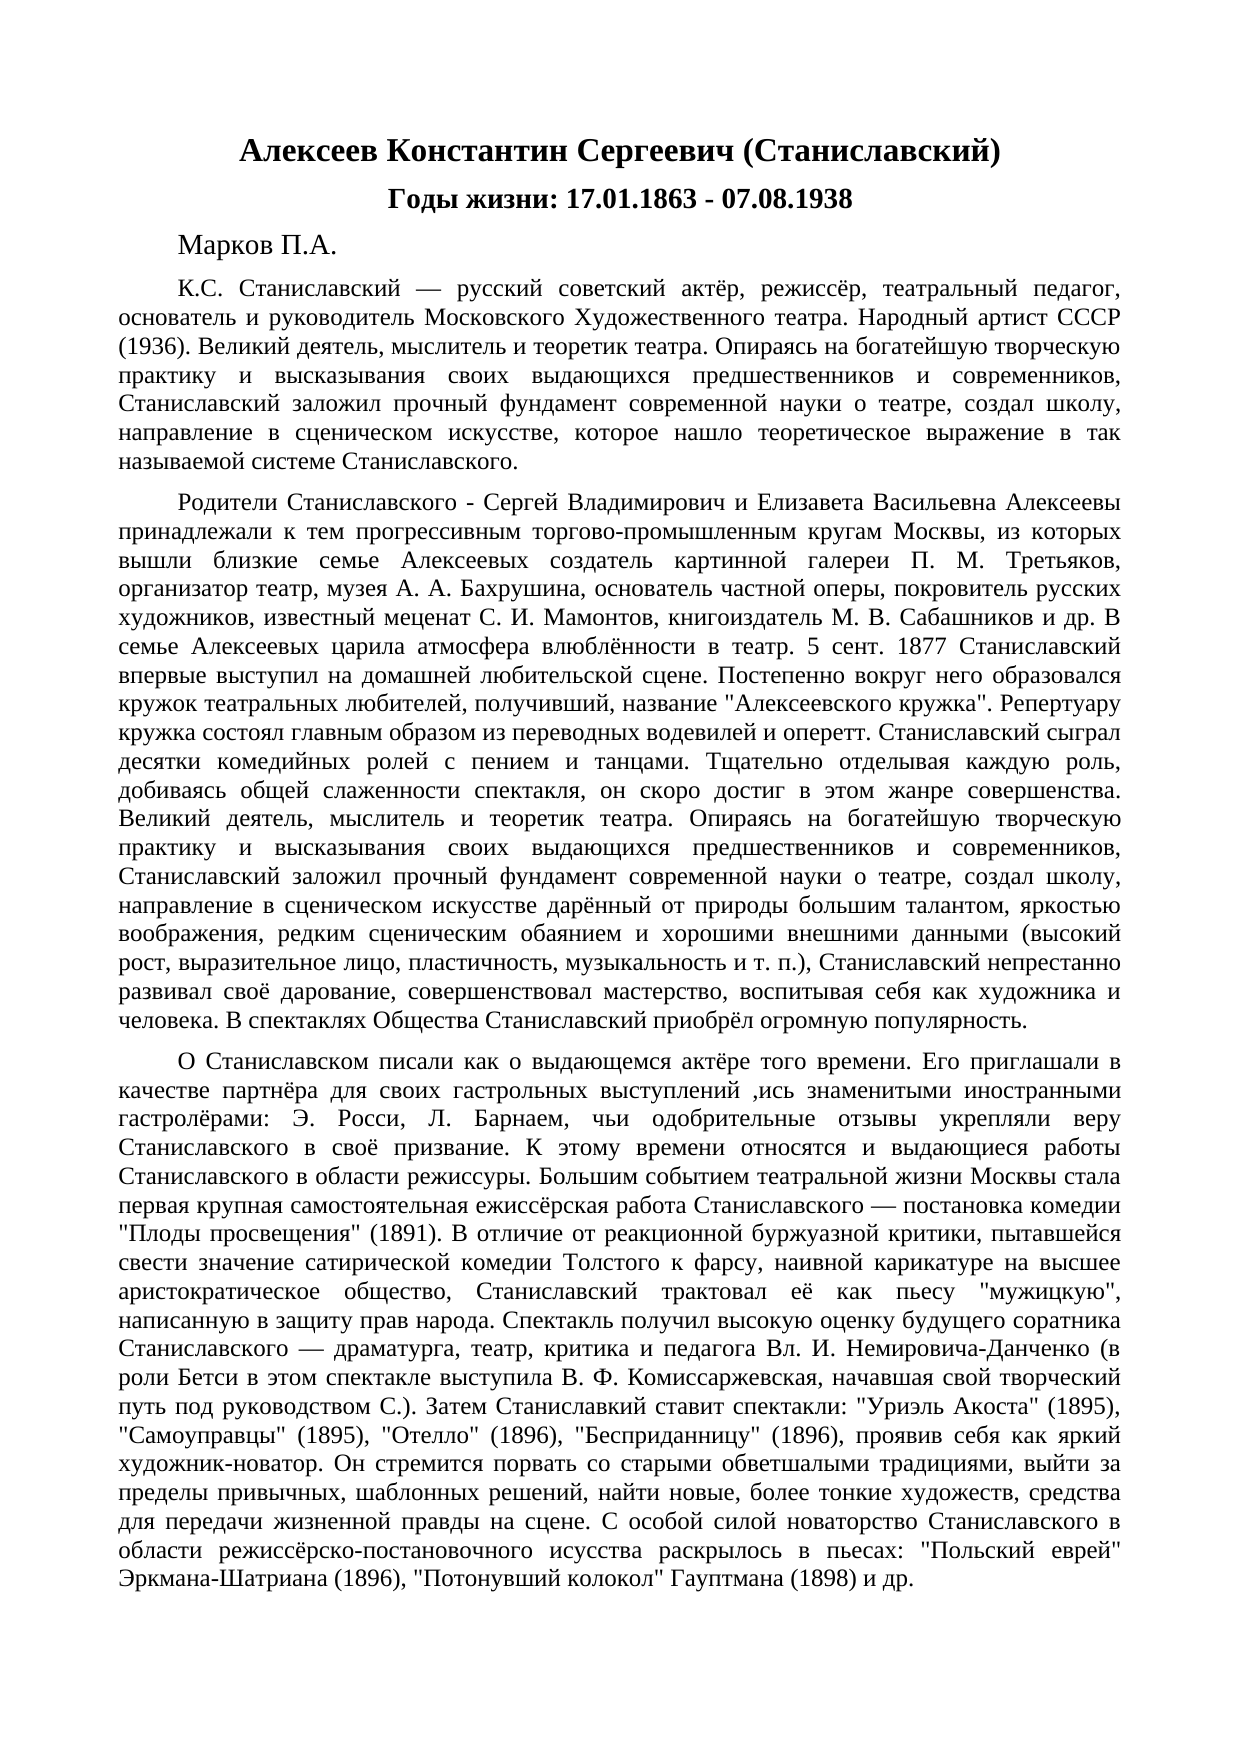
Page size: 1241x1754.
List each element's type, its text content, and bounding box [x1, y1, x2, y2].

text Марков П.А. [118, 227, 1122, 261]
text Алексеев Константин Сергеевич (Станиславский) [118, 131, 1122, 169]
text Годы жизни: 17.01.1863 - 07.08.1938 [118, 181, 1122, 215]
text К.С. Станиславский — русский советский актёр, режиссёр, театральный педагог, основатель и руководитель Московского Художественного театра. Народный артист СССР (1936). Великий деятель, мыслитель и теоретик театра. Опираясь на богатейшую творческую практику и высказывания своих выдающихся предшественников и современников, Станиславский заложил прочный фундамент современной науки о театре, создал школу, направление в сценическом искусстве, которое нашло теоретическое выражение в так называемой системе Станиславского. [118, 273, 1122, 475]
text Родители Станиславского - Сергей Владимирович и Елизавета Васильевна Алексеевы принадлежали к тем прогрессивным торгово-промышленным кругам Москвы, из которых вышли близкие семье Алексеевых создатель картинной галереи П. М. Третьяков, организатор театр, музея А. А. Бахрушина, основатель частной оперы, покровитель русских художников, известный меценат С. И. Мамонтов, книгоиздатель М. В. Сабашников и др. В семье Алексеевых царила атмосфера влюблённости в театр. 5 сент. 1877 Станиславский впервые выступил на домашней любительской сцене. Постепенно вокруг него образовался кружок театральных любителей, получивший, название "Алексеевского кружка". Репертуару кружка состоял главным образом из переводных водевилей и оперетт. Станиславский сыграл десятки комедийных ролей с пением и танцами. Тщательно отделывая каждую роль, добиваясь общей слаженности спектакля, он скоро достиг в этом жанре совершенства. Великий деятель, мыслитель и теоретик театра. Опираясь на богатейшую творческую практику и высказывания своих выдающихся предшественников и современников, Станиславский заложил прочный фундамент современной науки о театре, создал школу, направление в сценическом искусстве дарённый от природы большим талантом, яркостью воображения, редким сценическим обаянием и хорошими внешними данными (высокий рост, выразительное лицо, пластичность, музыкальность и т. п.), Станиславский непрестанно развивал своё дарование, совершенствовал мастерство, воспитывая себя как художника и человека. В спектаклях Общества Станиславский приобрёл огромную популярность. [118, 487, 1122, 1033]
text О Станиславском писали как о выдающемся актёре того времени. Его приглашали в качестве партнёра для своих гастрольных выступлений ,ись знаменитыми иностранными гастролёрами: Э. Росси, Л. Барнаем, чьи одобрительные отзывы укрепляли веру Станиславского в своё призвание. К этому времени относятся и выдающиеся работы Станиславского в области режиссуры. Большим событием театральной жизни Москвы стала первая крупная самостоятельная ежиссёрская работа Станиславского — постановка комедии "Плоды просвещения" (1891). В отличие от реакционной буржуазной критики, пытавшейся свести значение сатирической комедии Толстого к фарсу, наивной карикатуре на высшее аристократическое общество, Станиславский трактовал её как пьесу "мужицкую", написанную в защиту прав народа. Спектакль получил высокую оценку будущего соратника Станиславского — драматурга, театр, критика и педагога Вл. И. Немировича-Данченко (в роли Бетси в этом спектакле выступила В. Ф. Комиссаржевская, начавшая свой творческий путь под руководством С.). Затем Станиславкий ставит спектакли: "Уриэль Акоста" (1895), "Самоуправцы" (1895), "Отелло" (1896), "Бесприданницу" (1896), проявив себя как яркий художник-новатор. Он стремится порвать со старыми обветшалыми традициями, выйти за пределы привычных, шаблонных решений, найти новые, более тонкие художеств, средства для передачи жизненной правды на сцене. С особой силой новаторство Станиславского в области режиссёрско-постановочного исусства раскрылось в пьесах: "Польский еврей" Эркмана-Шатриана (1896), "Потонувший колокол" Гауптмана (1898) и др. [118, 1046, 1122, 1592]
